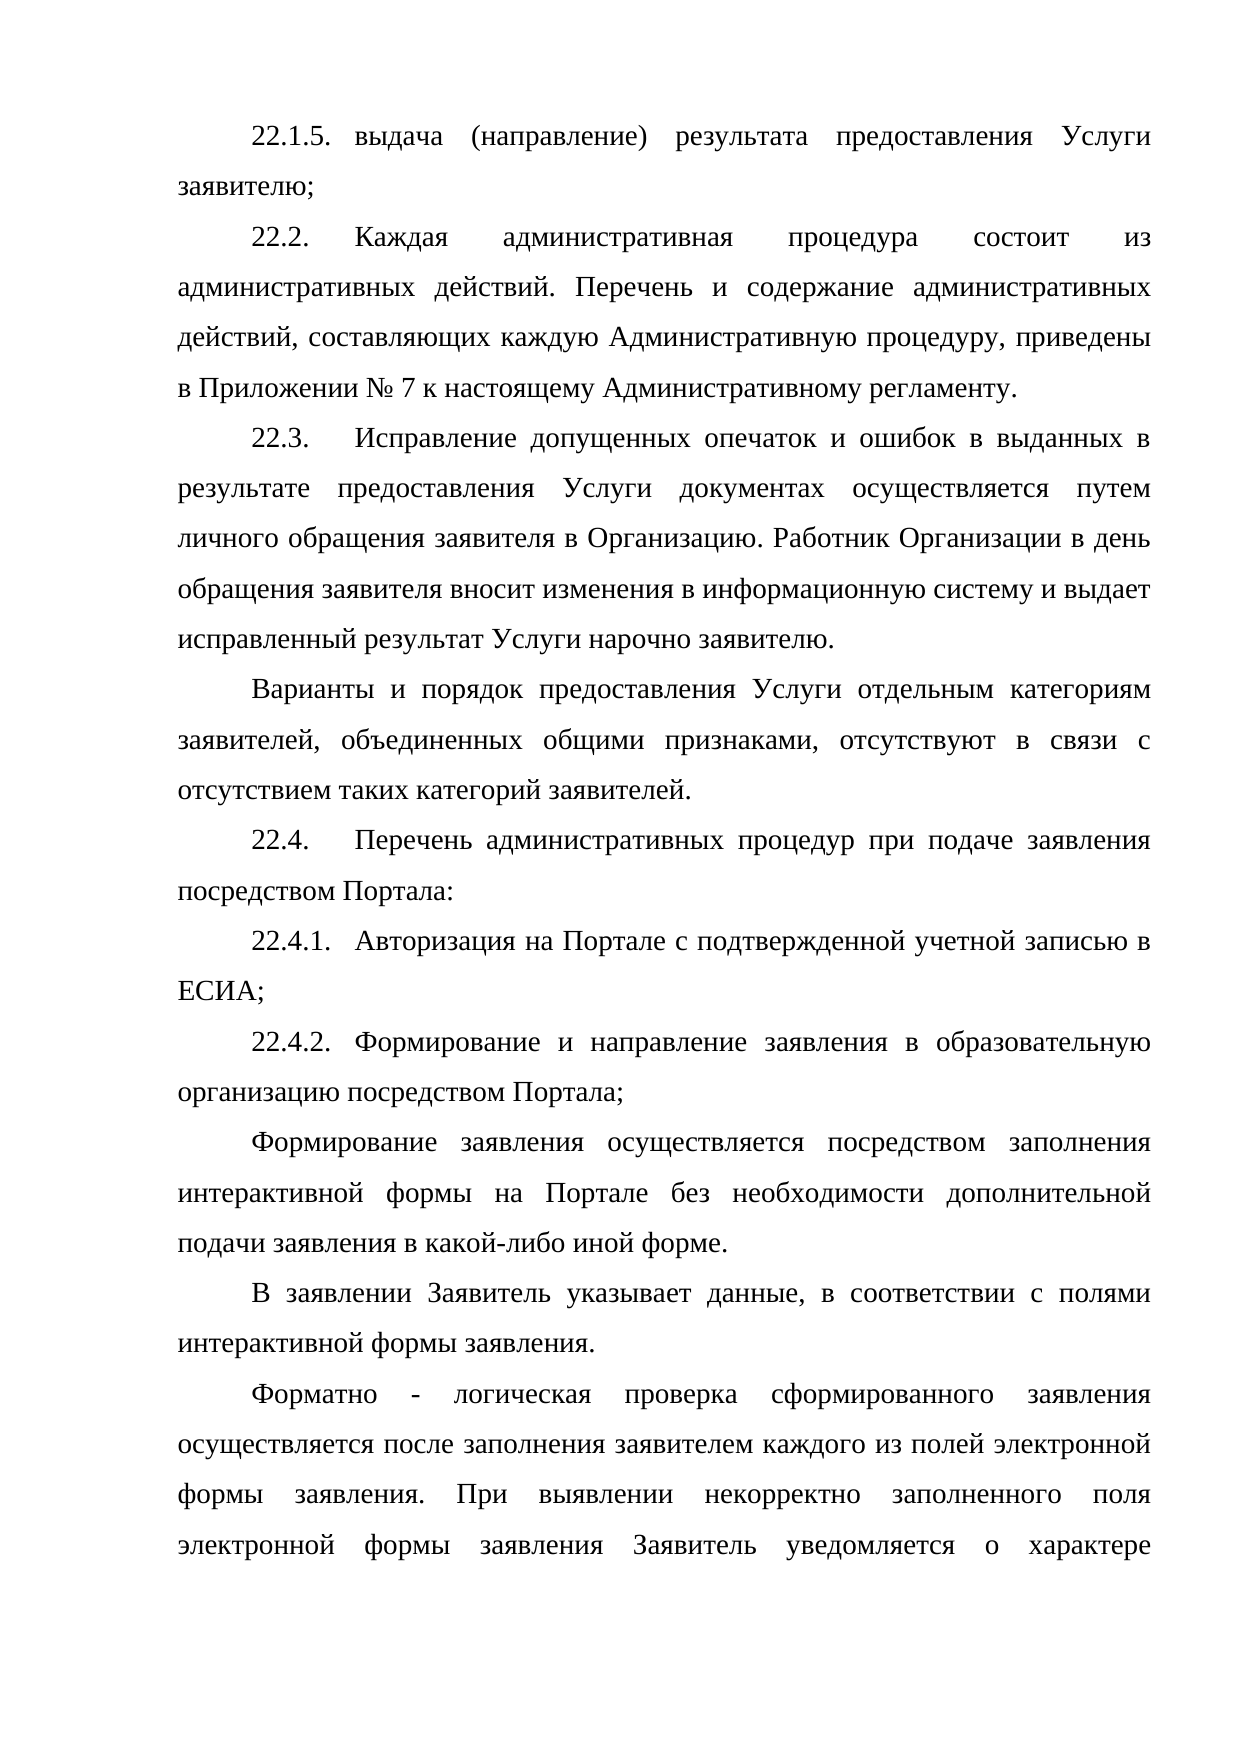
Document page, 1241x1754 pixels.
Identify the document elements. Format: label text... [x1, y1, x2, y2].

text 22.4.1. Авторизация на Портале с подтвержденной учетной записью в ЕСИА; [177, 923, 1152, 1007]
text Формирование заявления осуществляется посредством заполнения интерактивной формы на Портале без необходимости дополнительной подачи заявления в какой-либо иной форме. [177, 1124, 1152, 1258]
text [177, 1376, 1152, 1560]
text 22.1.5. выдача (направление) результата предоставления Услуги заявителю; [177, 118, 1152, 202]
text 22.2. Каждая административная процедура состоит из административных действий. Перечень и содержание административных действий, составляющих каждую Административную процедуру, приведены в Приложении № 7 к настоящему Административному регламенту. [177, 219, 1152, 403]
text 22.4. Перечень административных процедур при подаче заявления посредством Портала: [177, 822, 1152, 906]
text Варианты и порядок предоставления Услуги отдельным категориям заявителей, объединенных общими признаками, отсутствуют в связи с отсутствием таких категорий заявителей. [177, 672, 1152, 806]
text В заявлении Заявитель указывает данные, в соответствии с полями интерактивной формы заявления. [177, 1275, 1152, 1359]
text 22.3. Исправление допущенных опечаток и ошибок в выданных в результате предоставления Услуги документах осуществляется путем личного обращения заявителя в Организацию. Работник Организации в день обращения заявителя вносит изменения в информационную систему и выдает исправленный результат Услуги нарочно заявителю. [177, 420, 1152, 655]
text 22.4.2. Формирование и направление заявления в образовательную организацию посредством Портала; [177, 1024, 1152, 1108]
